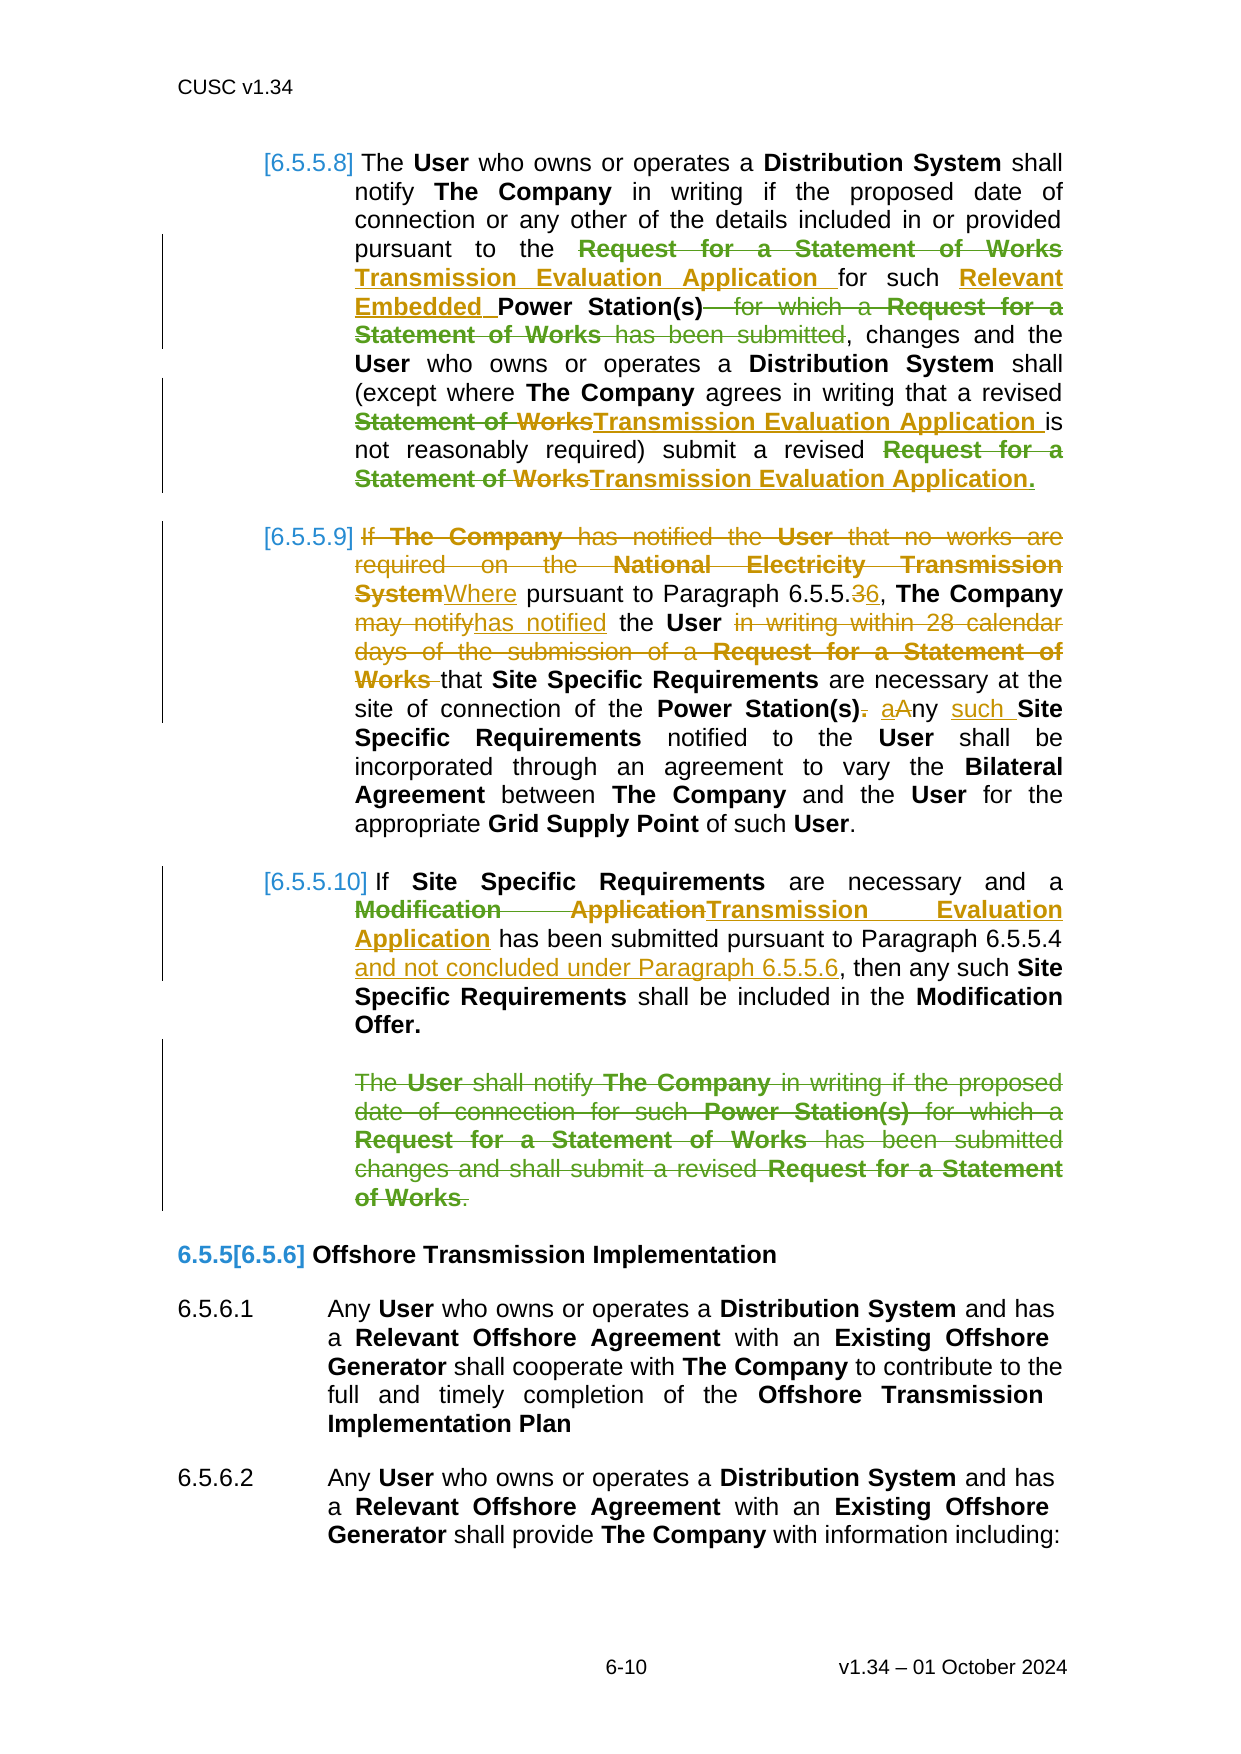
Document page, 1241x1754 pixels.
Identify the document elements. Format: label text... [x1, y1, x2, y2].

list Any User who owns or operates a Distribution System and has a Relevant Offshore Agreement with an Existing Offshore Generator shall provide The Company with information including: [177, 1463, 1063, 1549]
list Offshore Transmission Implementation [177, 1240, 1063, 1269]
list pursuant to Paragraph 6.5.5., The Company the User that Site Specific Requirements are necessary at the site of connection of the Power Station(s) ny Site Specific Requirements notified to the User shall be incorporated through an agreement to vary the Bilateral Agreement between The Company and the User for the appropriate Grid Supply Point of such User. [263, 521, 1063, 838]
list The User who owns or operates a Distribution System shall notify The Company in writing if the proposed date of connection or any other of the details included in or provided pursuant to the for such Power Station(s), changes and the User who owns or operates a Distribution System shall (except where The Company agrees in writing that a revised is not reasonably required) submit a revised [263, 148, 1063, 493]
list If Site Specific Requirements are necessary and a has been submitted pursuant to Paragraph 6.5.5.4, then any such Site Specific Requirements shall be included in the Modification Offer. [263, 866, 1063, 1039]
list Any User who owns or operates a Distribution System and has a Relevant Offshore Agreement with an Existing Offshore Generator shall cooperate with The Company to contribute to the full and timely completion of the Offshore Transmission Implementation Plan [177, 1294, 1063, 1438]
